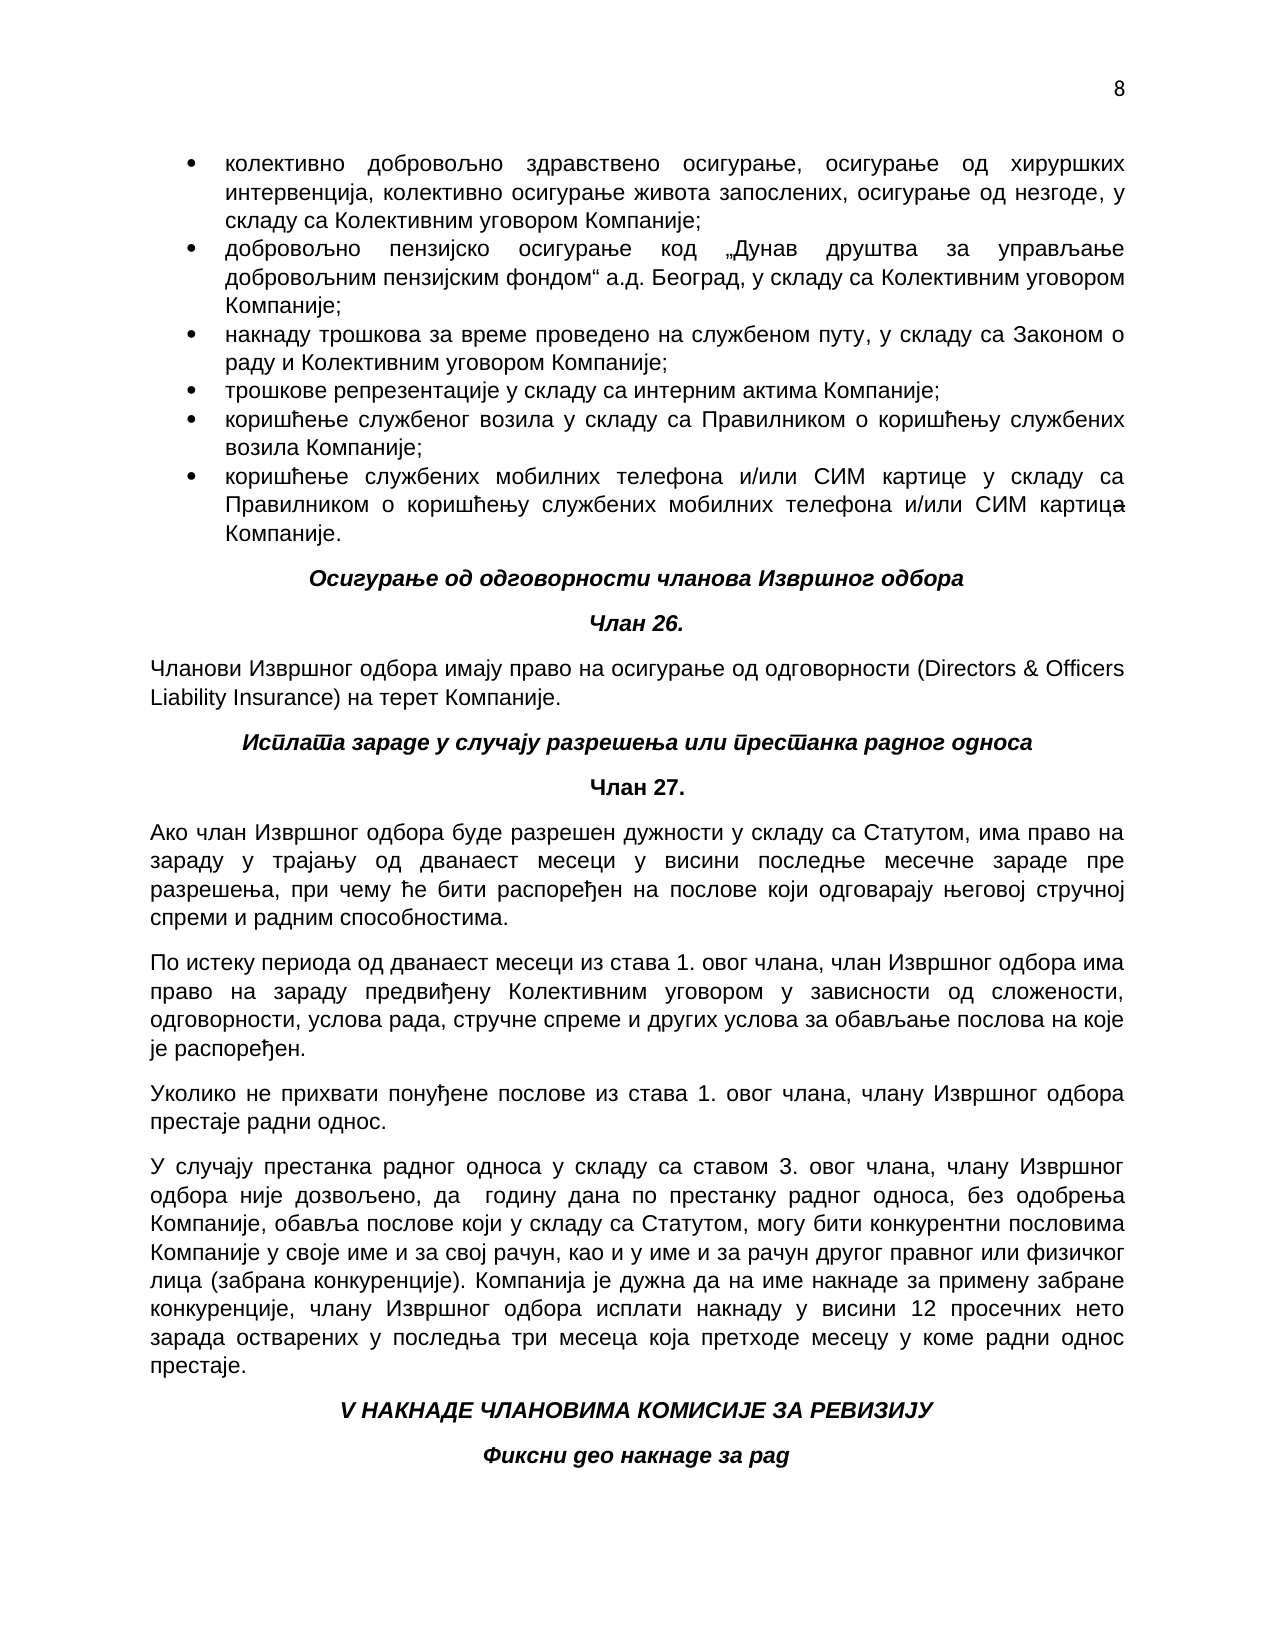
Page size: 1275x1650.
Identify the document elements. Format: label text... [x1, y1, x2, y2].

list накнаду трошкова за време проведено на службеном путу, у складу са Законом о раду и Колективним уговором Компаније; [187, 321, 1125, 375]
list коришћење службеног возила у складу са Правилником о коришћењу службених возила Компаније; [187, 406, 1125, 461]
text Чланови Извршног одбора имају право на осигурање од одговорности (Directors & Officers Liability Insurance) на терет Компаније. [150, 655, 1125, 710]
text Ако члан Извршног одбора буде разрешен дужности у складу са Статутом, има право на зараду у трајању од дванаест месеци у висини последње месечне зараде пре разрешења, при чему ће бити распоређен на послове који одговарају његовој стручној спреми и радним способностима. [150, 819, 1125, 930]
text Члан 27. [150, 774, 1125, 800]
text V НАКНАДЕ ЧЛАНОВИМА КОМИСИЈЕ ЗА РЕВИЗИЈУ [150, 1397, 1125, 1424]
list трошкове репрезентације у складу са интерним актима Компаније; [187, 377, 1125, 404]
text Члан 26. [150, 610, 1125, 636]
list коришћење службених мобилних телефона и/или СИМ картице у складу са Правилником о коришћењу службених мобилних телефона и/или СИМ картицa Компаније. [187, 463, 1125, 546]
text Осигурање од одговорности чланова Извршног одбора [150, 565, 1125, 591]
list добровољно пензијско осигурање код „Дунав друштвa за управљање добровољним пензијским фондом“ а.д. Београд, у складу са Колективним уговором Компаније; [187, 235, 1125, 318]
text Фиксни део накнаде за рад [150, 1442, 1125, 1469]
text Исплата зараде у случају разрешења или престанка радног односа [150, 728, 1125, 755]
text Уколико не прихвати понуђене послове из става 1. овог члана, члану Извршног одбора престаје радни однос. [150, 1079, 1125, 1134]
text У случају престанка радног односа у складу са ставом 3. овог члана, члану Извршног одбора није дозвољено, да годину дана по престанку радног односа, без одобрења Компаније, обавља послове који у складу са Статутом, могу бити конкурентни пословима Компаније у своје име и за свој рачун, као и у име и за рачун другог правног или физичког лица (забрана конкуренције). Компанија је дужна да на име накнаде за примену забране конкуренције, члану Извршног одбора исплати накнаду у висини 12 просечних нето зарада остварених у последња три месеца која претходе месецу у коме радни однос престаје. [150, 1153, 1125, 1378]
list колективно добровољно здравствено осигурање, осигурање од хируршких интервенција, колективно осигурање живота запослених, осигурање од незгоде, у складу са Колективним уговором Компаније; [187, 150, 1125, 233]
text По истеку периода од дванаест месеци из става 1. овог члана, члан Извршног одбора има право на зараду предвиђену Колективним уговором у зависности од сложености, одговорности, услова рада, стручне спреме и других услова за обављање послова на које је распоређен. [150, 949, 1125, 1061]
